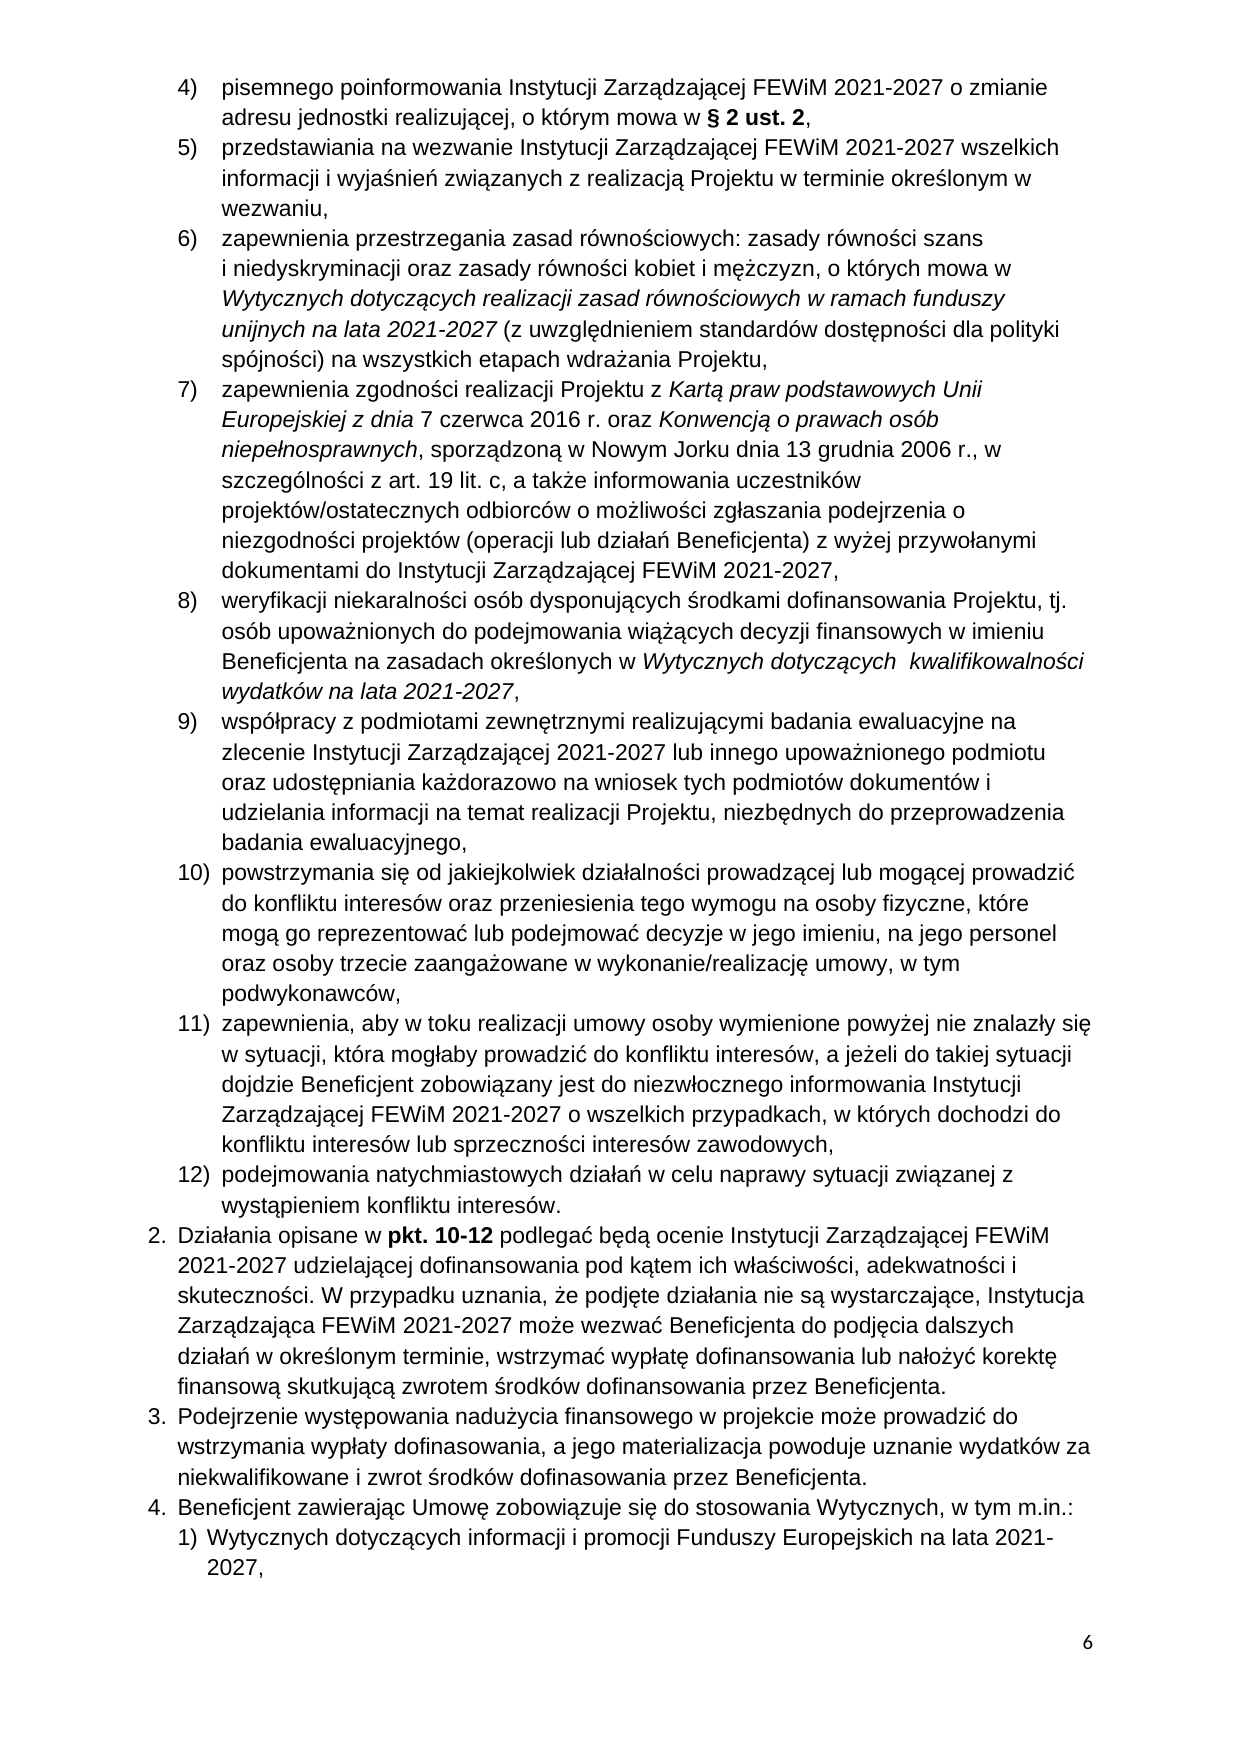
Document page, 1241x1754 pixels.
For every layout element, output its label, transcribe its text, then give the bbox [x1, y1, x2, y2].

list Podejrzenie występowania nadużycia finansowego w projekcie może prowadzić do wstrzymania wypłaty dofinasowania, a jego materializacja powoduje uznanie wydatków za niekwalifikowane i zwrot środków dofinasowania przez Beneficjenta. [148, 1403, 1093, 1490]
list podejmowania natychmiastowych działań w celu naprawy sytuacji związanej z wystąpieniem konfliktu interesów. [177, 1161, 1093, 1218]
list Beneficjent zawierając Umowę zobowiązuje się do stosowania Wytycznych, w tym m.in.: [148, 1494, 1093, 1520]
list przedstawiania na wezwanie Instytucji Zarządzającej FEWiM 2021-2027 wszelkich informacji i wyjaśnień związanych z realizacją Projektu w terminie określonym w wezwaniu, [177, 134, 1093, 221]
list zapewnienia zgodności realizacji Projektu z Kartą praw podstawowych Unii Europejskiej z dnia 7 czerwca 2016 r. oraz Konwencją o prawach osób niepełnosprawnych, sporządzoną w Nowym Jorku dnia 13 grudnia 2006 r., w szczególności z art. 19 lit. c, a także informowania uczestników projektów/ostatecznych odbiorców o możliwości zgłaszania podejrzenia o niezgodności projektów (operacji lub działań Beneficjenta) z wyżej przywołanymi dokumentami do Instytucji Zarządzającej FEWiM 2021-2027, [177, 376, 1093, 583]
list zapewnienia przestrzegania zasad równościowych: zasady równości szans i niedyskryminacji oraz zasady równości kobiet i mężczyzn, o których mowa w Wytycznych dotyczących realizacji zasad równościowych w ramach funduszy unijnych na lata 2021-2027 (z uwzględnieniem standardów dostępności dla polityki spójności) na wszystkich etapach wdrażania Projektu, [177, 225, 1093, 372]
list powstrzymania się od jakiejkolwiek działalności prowadzącej lub mogącej prowadzić do konfliktu interesów oraz przeniesienia tego wymogu na osoby fizyczne, które mogą go reprezentować lub podejmować decyzje w jego imieniu, na jego personel oraz osoby trzecie zaangażowane w wykonanie/realizację umowy, w tym podwykonawców, [177, 859, 1093, 1006]
list weryfikacji niekaralności osób dysponujących środkami dofinansowania Projektu, tj. osób upoważnionych do podejmowania wiążących decyzji finansowych w imieniu Beneficjenta na zasadach określonych w Wytycznych dotyczących kwalifikowalności wydatków na lata 2021-2027, [177, 587, 1093, 704]
list pisemnego poinformowania Instytucji Zarządzającej FEWiM 2021-2027 o zmianie adresu jednostki realizującej, o którym mowa w § 2 ust. 2, [177, 74, 1093, 130]
text Wytycznych dotyczących informacji i promocji Funduszy Europejskich na lata 2021-2027, [177, 1524, 1093, 1580]
list zapewnienia, aby w toku realizacji umowy osoby wymienione powyżej nie znalazły się w sytuacji, która mogłaby prowadzić do konfliktu interesów, a jeżeli do takiej sytuacji dojdzie Beneficjent zobowiązany jest do niezwłocznego informowania Instytucji Zarządzającej FEWiM 2021-2027 o wszelkich przypadkach, w których dochodzi do konfliktu interesów lub sprzeczności interesów zawodowych, [177, 1010, 1093, 1157]
list Działania opisane w pkt. 10-12 podlegać będą ocenie Instytucji Zarządzającej FEWiM 2021-2027 udzielającej dofinansowania pod kątem ich właściwości, adekwatności i skuteczności. W przypadku uznania, że podjęte działania nie są wystarczające, Instytucja Zarządzająca FEWiM 2021-2027 może wezwać Beneficjenta do podjęcia dalszych działań w określonym terminie, wstrzymać wypłatę dofinansowania lub nałożyć korektę finansową skutkującą zwrotem środków dofinansowania przez Beneficjenta. [148, 1222, 1093, 1399]
list współpracy z podmiotami zewnętrznymi realizującymi badania ewaluacyjne na zlecenie Instytucji Zarządzającej 2021-2027 lub innego upoważnionego podmiotu oraz udostępniania każdorazowo na wniosek tych podmiotów dokumentów i udzielania informacji na temat realizacji Projektu, niezbędnych do przeprowadzenia badania ewaluacyjnego, [177, 708, 1093, 855]
